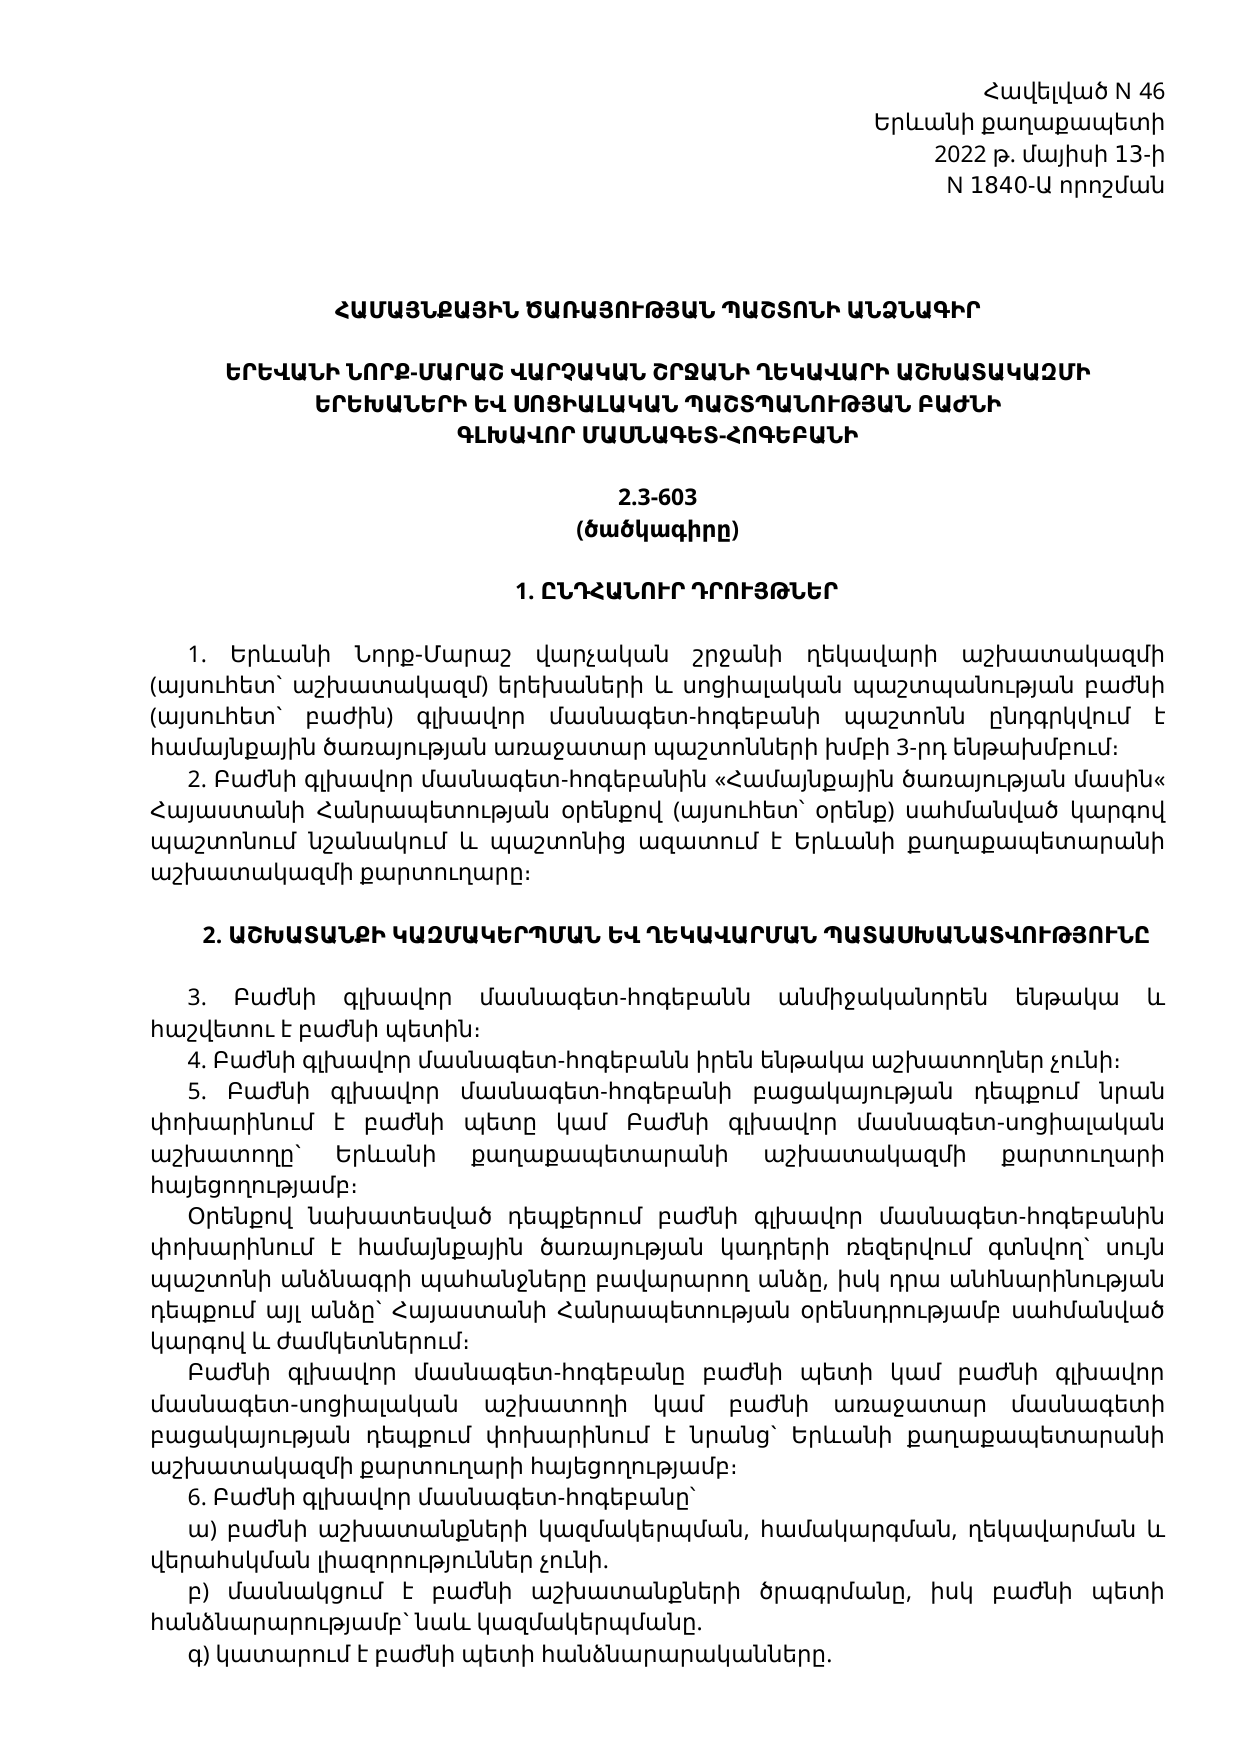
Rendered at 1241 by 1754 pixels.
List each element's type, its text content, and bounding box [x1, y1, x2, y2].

text Երևանի քաղաքապետի [150, 106, 1165, 137]
text Հավելված N 46 [150, 75, 1165, 106]
text 1. Երևանի Նորք-Մարաշ վարչական շրջանի ղեկավարի աշխատակազմի (այսուհետ` աշխատակազմ) երեխաների և սոցիալական պաշտպանության բաժնի (այսուհետ` բաժին) գլխավոր մասնագետ-հոգեբանի պաշտոնն ընդգրկվում է համայնքային ծառայության առաջատար պաշտոնների խմբի 3-րդ ենթախմբում։ [150, 637, 1165, 762]
text 2022 թ. մայիսի 13-ի [150, 137, 1165, 169]
text Օրենքով նախատեսված դեպքերում բաժնի գլխավոր մասնագետ-հոգեբանին փոխարինում է համայնքային ծառայության կադրերի ռեզերվում գտնվող` սույն պաշտոնի անձնագրի պահանջները բավարարող անձը, իսկ դրա անհնարինության դեպքում այլ անձը` Հայաստանի Հանրապետության օրենսդրությամբ սահմանված կարգով և ժամկետներում։ [150, 1200, 1165, 1356]
text N 1840-Ա որոշման [150, 169, 1165, 200]
text 2.3-603 [150, 481, 1165, 512]
text ՀԱՄԱՅՆՔԱՅԻՆ ԾԱՌԱՅՈՒԹՅԱՆ ՊԱՇՏՈՆԻ ԱՆՁՆԱԳԻՐ [150, 294, 1165, 325]
text 3. Բաժնի գլխավոր մասնագետ-հոգեբանն անմիջականորեն ենթակա և հաշվետու է բաժնի պետին։ [150, 981, 1165, 1044]
text բ) մասնակցում է բաժնի աշխատանքների ծրագրմանը, իսկ բաժնի պետի հանձնարարությամբ` նաև կազմակերպմանը. [150, 1575, 1165, 1637]
text գ) կատարում է բաժնի պետի հանձնարարականները. [150, 1637, 1165, 1669]
text 2. ԱՇԽԱՏԱՆՔԻ ԿԱԶՄԱԿԵՐՊՄԱՆ ԵՎ ՂԵԿԱՎԱՐՄԱՆ ՊԱՏԱՍԽԱՆԱՏՎՈՒԹՅՈՒՆԸ [150, 919, 1165, 950]
text 5. Բաժնի գլխավոր մասնագետ-հոգեբանի բացակայության դեպքում նրան փոխարինում է բաժնի պետը կամ Բաժնի գլխավոր մասնագետ-սոցիալական աշխատողը` Երևանի քաղաքապետարանի աշխատակազմի քարտուղարի հայեցողությամբ։ [150, 1075, 1165, 1200]
text Բաժնի գլխավոր մասնագետ-հոգեբանը բաժնի պետի կամ բաժնի գլխավոր մասնագետ-սոցիալական աշխատողի կամ բաժնի առաջատար մասնագետի բացակայության դեպքում փոխարինում է նրանց` Երևանի քաղաքապետարանի աշխատակազմի քարտուղարի հայեցողությամբ։ [150, 1356, 1165, 1481]
text ա) բաժնի աշխատանքների կազմակերպման, համակարգման, ղեկավարման և վերահսկման լիազորություններ չունի. [150, 1512, 1165, 1575]
text ԵՐԵՎԱՆԻ ՆՈՐՔ-ՄԱՐԱՇ ՎԱՐՉԱԿԱՆ ՇՐՋԱՆԻ ՂԵԿԱՎԱՐԻ ԱՇԽԱՏԱԿԱԶՄԻ ԵՐԵԽԱՆԵՐԻ ԵՎ ՍՈՑԻԱԼԱԿԱՆ ՊԱՇՏՊԱՆՈՒԹՅԱՆ ԲԱԺՆԻ [150, 356, 1165, 419]
text 2. Բաժնի գլխավոր մասնագետ-հոգեբանին «Համայնքային ծառայության մասին« Հայաստանի Հանրապետության օրենքով (այսուհետ՝ օրենք) սահմանված կարգով պաշտոնում նշանակում և պաշտոնից ազատում է Երևանի քաղաքապետարանի աշխատակազմի քարտուղարը։ [150, 762, 1165, 887]
text 4. Բաժնի գլխավոր մասնագետ-հոգեբանն իրեն ենթակա աշխատողներ չունի։ [150, 1044, 1165, 1075]
text (ծածկագիրը) [150, 512, 1165, 544]
text ԳԼԽԱՎՈՐ ՄԱՍՆԱԳԵՏ-ՀՈԳԵԲԱՆԻ [150, 419, 1165, 450]
text 6. Բաժնի գլխավոր մասնագետ-հոգեբանը՝ [150, 1481, 1165, 1512]
text 1. ԸՆԴՀԱՆՈՒՐ ԴՐՈՒՅԹՆԵՐ [150, 575, 1165, 606]
